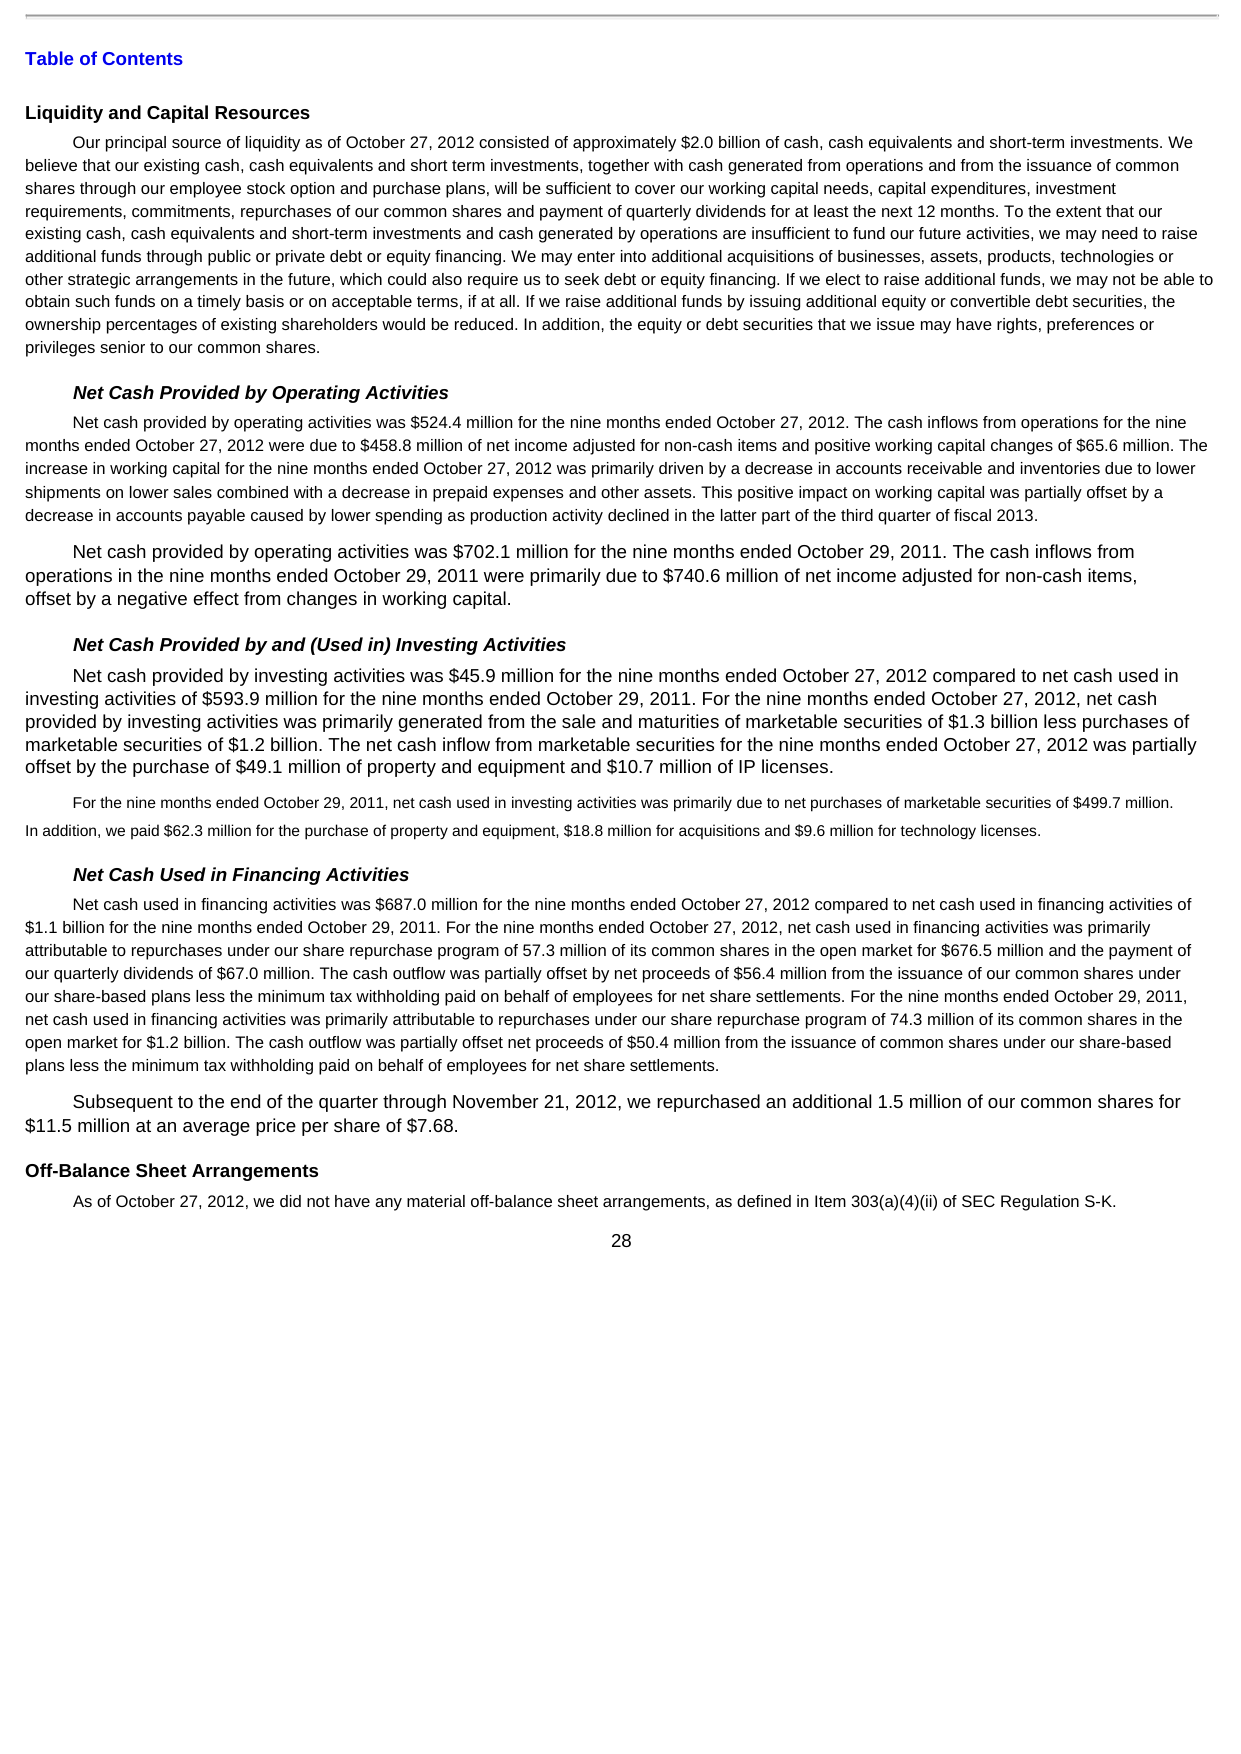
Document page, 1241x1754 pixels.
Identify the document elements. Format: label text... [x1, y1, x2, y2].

text Net cash provided by operating activities was $524.4 million for the nine months ended October 27, 2012. The cash inflows from operations for the nine months ended October 27, 2012 were due to $458.8 million of net income adjusted for non-cash items and positive working capital changes of $65.6 million. The increase in working capital for the nine months ended October 27, 2012 was primarily driven by a decrease in accounts receivable and inventories due to lower shipments on lower sales combined with a decrease in prepaid expenses and other assets. This positive impact on working capital was partially offset by a decrease in accounts payable caused by lower spending as production activity declined in the latter part of the third quarter of fiscal 2013. [25, 412, 1211, 525]
text As of October 27, 2012, we did not have any material off-balance sheet arrangements, as defined in Item 303(a)(4)(ii) of SEC Regulation S-K. [73, 1192, 1215, 1211]
text For the nine months ended October 29, 2011, net cash used in investing activities was primarily due to net purchases of marketable securities of $499.7 million. In addition, we paid $62.3 million for the purchase of property and equipment, $18.8 million for acquisitions and $9.6 million for technology licenses. [25, 794, 1188, 839]
text Net cash provided by operating activities was $702.1 million for the nine months ended October 29, 2011. The cash inflows from operations in the nine months ended October 29, 2011 were primarily due to $740.6 million of net income adjusted for non-cash items, offset by a negative effect from changes in working capital. [25, 541, 1184, 609]
text Net Cash Provided by Operating Activities [73, 382, 1215, 403]
text Our principal source of liquidity as of October 27, 2012 consisted of approximately $2.0 billion of cash, cash equivalents and short-term investments. We believe that our existing cash, cash equivalents and short term investments, together with cash generated from operations and from the issuance of common shares through our employee stock option and purchase plans, will be sufficient to cover our working capital needs, capital expenditures, investment requirements, commitments, repurchases of our common shares and payment of quarterly dividends for at least the next 12 months. To the extent that our existing cash, cash equivalents and short-term investments and cash generated by operations are insufficient to fund our future activities, we may need to raise additional funds through public or private debt or equity financing. We may enter into additional acquisitions of businesses, assets, products, technologies or other strategic arrangements in the future, which could also require us to seek debt or equity financing. If we elect to raise additional funds, we may not be able to obtain such funds on a timely basis or on acceptable terms, if at all. If we raise additional funds by issuing additional equity or convertible debt securities, the ownership percentages of existing shareholders would be reduced. In addition, the equity or debt securities that we issue may have rights, preferences or privileges senior to our common shares. [25, 133, 1215, 357]
text Off-Balance Sheet Arrangements [25, 1160, 1215, 1182]
text Table of Contents [25, 48, 1215, 69]
text Net Cash Provided by and (Used in) Investing Activities [73, 634, 1215, 656]
picture [23, 14, 1220, 21]
text Net Cash Used in Financing Activities [73, 864, 1215, 886]
text Net cash used in financing activities was $687.0 million for the nine months ended October 27, 2012 compared to net cash used in financing activities of $1.1 billion for the nine months ended October 29, 2011. For the nine months ended October 27, 2012, net cash used in financing activities was primarily attributable to repurchases under our share repurchase program of 57.3 million of its common shares in the open market for $676.5 million and the payment of our quarterly dividends of $67.0 million. The cash outflow was partially offset by net proceeds of $56.4 million from the issuance of our common shares under our share-based plans less the minimum tax withholding paid on behalf of employees for net share settlements. For the nine months ended October 29, 2011, net cash used in financing activities was primarily attributable to repurchases under our share repurchase program of 74.3 million of its common shares in the open market for $1.2 billion. The cash outflow was partially offset net proceeds of $50.4 million from the issuance of common shares under our share-based plans less the minimum tax withholding paid on behalf of employees for net share settlements. [25, 895, 1205, 1075]
text Liquidity and Capital Resources [25, 102, 1215, 123]
text Net cash provided by investing activities was $45.9 million for the nine months ended October 27, 2012 compared to net cash used in investing activities of $593.9 million for the nine months ended October 29, 2011. For the nine months ended October 27, 2012, net cash provided by investing activities was primarily generated from the sale and maturities of marketable securities of $1.3 billion less purchases of marketable securities of $1.2 billion. The net cash inflow from marketable securities for the nine months ended October 27, 2012 was partially offset by the purchase of $49.1 million of property and equipment and $10.7 million of IP licenses. [25, 665, 1215, 778]
text Subsequent to the end of the quarter through November 21, 2012, we repurchased an additional 1.5 million of our common shares for $11.5 million at an average price per share of $7.68. [25, 1091, 1192, 1136]
text 28 [25, 1229, 1217, 1251]
